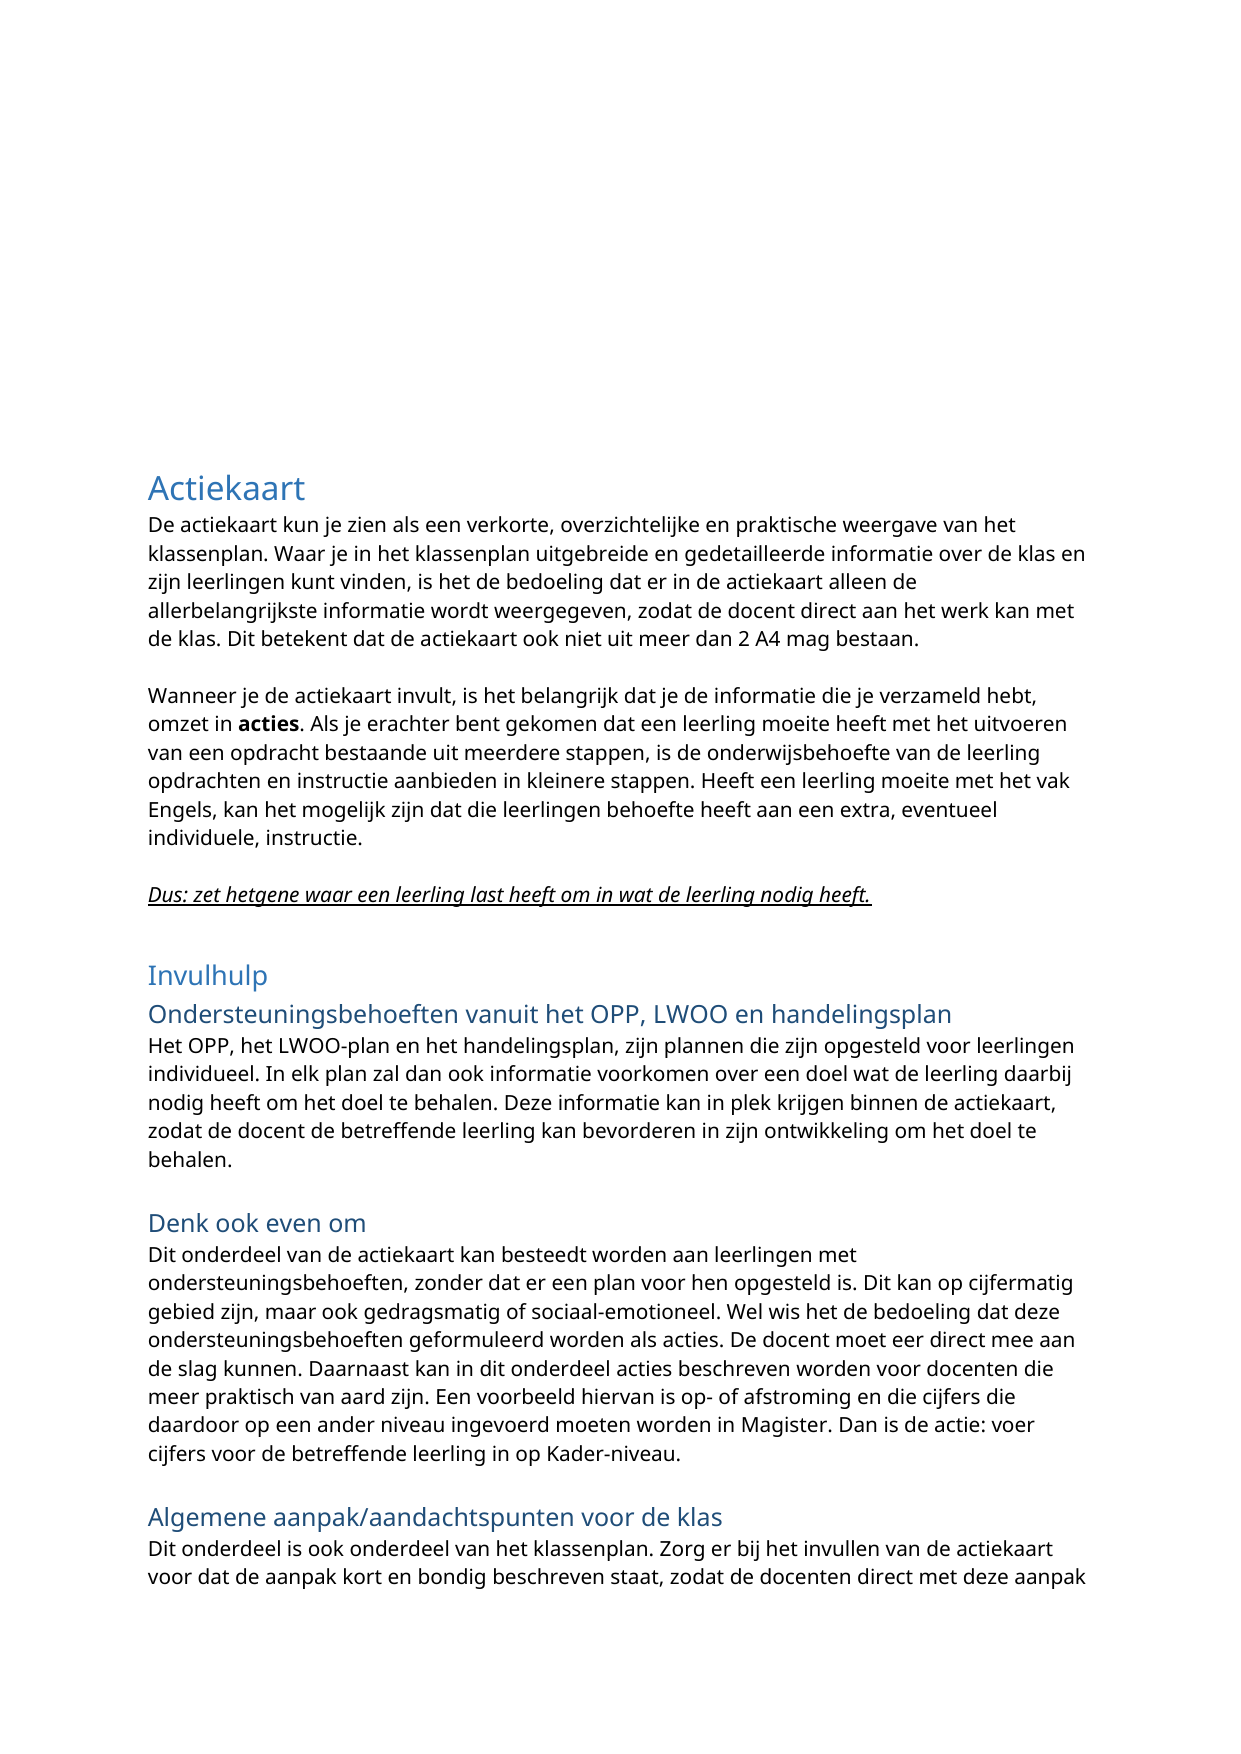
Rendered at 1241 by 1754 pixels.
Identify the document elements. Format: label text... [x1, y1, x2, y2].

subtitle Algemene aanpak/aandachtspunten voor de klas [148, 1500, 1093, 1534]
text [148, 1534, 1093, 1591]
text Het OPP, het LWOO-plan en het handelingsplan, zijn plannen die zijn opgesteld voor leerlingen individueel. In elk plan zal dan ook informatie voorkomen over een doel wat de leerling daarbij nodig heeft om het doel te behalen. Deze informatie kan in plek krijgen binnen de actiekaart, zodat de docent de betreffende leerling kan bevorderen in zijn ontwikkeling om het doel te behalen. [148, 1031, 1093, 1173]
subtitle Denk ook even om [148, 1206, 1093, 1240]
subtitle Ondersteuningsbehoeften vanuit het OPP, LWOO en handelingsplan [148, 997, 1093, 1031]
text De actiekaart kun je zien als een verkorte, overzichtelijke en praktische weergave van het klassenplan. Waar je in het klassenplan uitgebreide en gedetailleerde informatie over de klas en zijn leerlingen kunt vinden, is het de bedoeling dat er in de actiekaart alleen de allerbelangrijkste informatie wordt weergegeven, zodat de docent direct aan het werk kan met de klas. Dit betekent dat de actiekaart ook niet uit meer dan 2 A4 mag bestaan. [148, 511, 1093, 653]
subtitle Invulhulp [148, 956, 1093, 993]
subtitle Actiekaart [148, 465, 1093, 511]
text Dus: zet hetgene waar een leerling last heeft om in wat de leerling nodig heeft. [148, 880, 1093, 909]
text Dit onderdeel van de actiekaart kan besteedt worden aan leerlingen met ondersteuningsbehoeften, zonder dat er een plan voor hen opgesteld is. Dit kan op cijfermatig gebied zijn, maar ook gedragsmatig of sociaal-emotioneel. Wel wis het de bedoeling dat deze ondersteuningsbehoeften geformuleerd worden als acties. De docent moet eer direct mee aan de slag kunnen. Daarnaast kan in dit onderdeel acties beschreven worden voor docenten die meer praktisch van aard zijn. Een voorbeeld hiervan is op- of afstroming en die cijfers die daardoor op een ander niveau ingevoerd moeten worden in Magister. Dan is de actie: voer cijfers voor de betreffende leerling in op Kader-niveau. [148, 1240, 1093, 1467]
text Wanneer je de actiekaart invult, is het belangrijk dat je de informatie die je verzameld hebt, omzet in acties. Als je erachter bent gekomen dat een leerling moeite heeft met het uitvoeren van een opdracht bestaande uit meerdere stappen, is de onderwijsbehoefte van de leerling opdrachten en instructie aanbieden in kleinere stappen. Heeft een leerling moeite met het vak Engels, kan het mogelijk zijn dat die leerlingen behoefte heeft aan een extra, eventueel individuele, instructie. [148, 681, 1093, 852]
